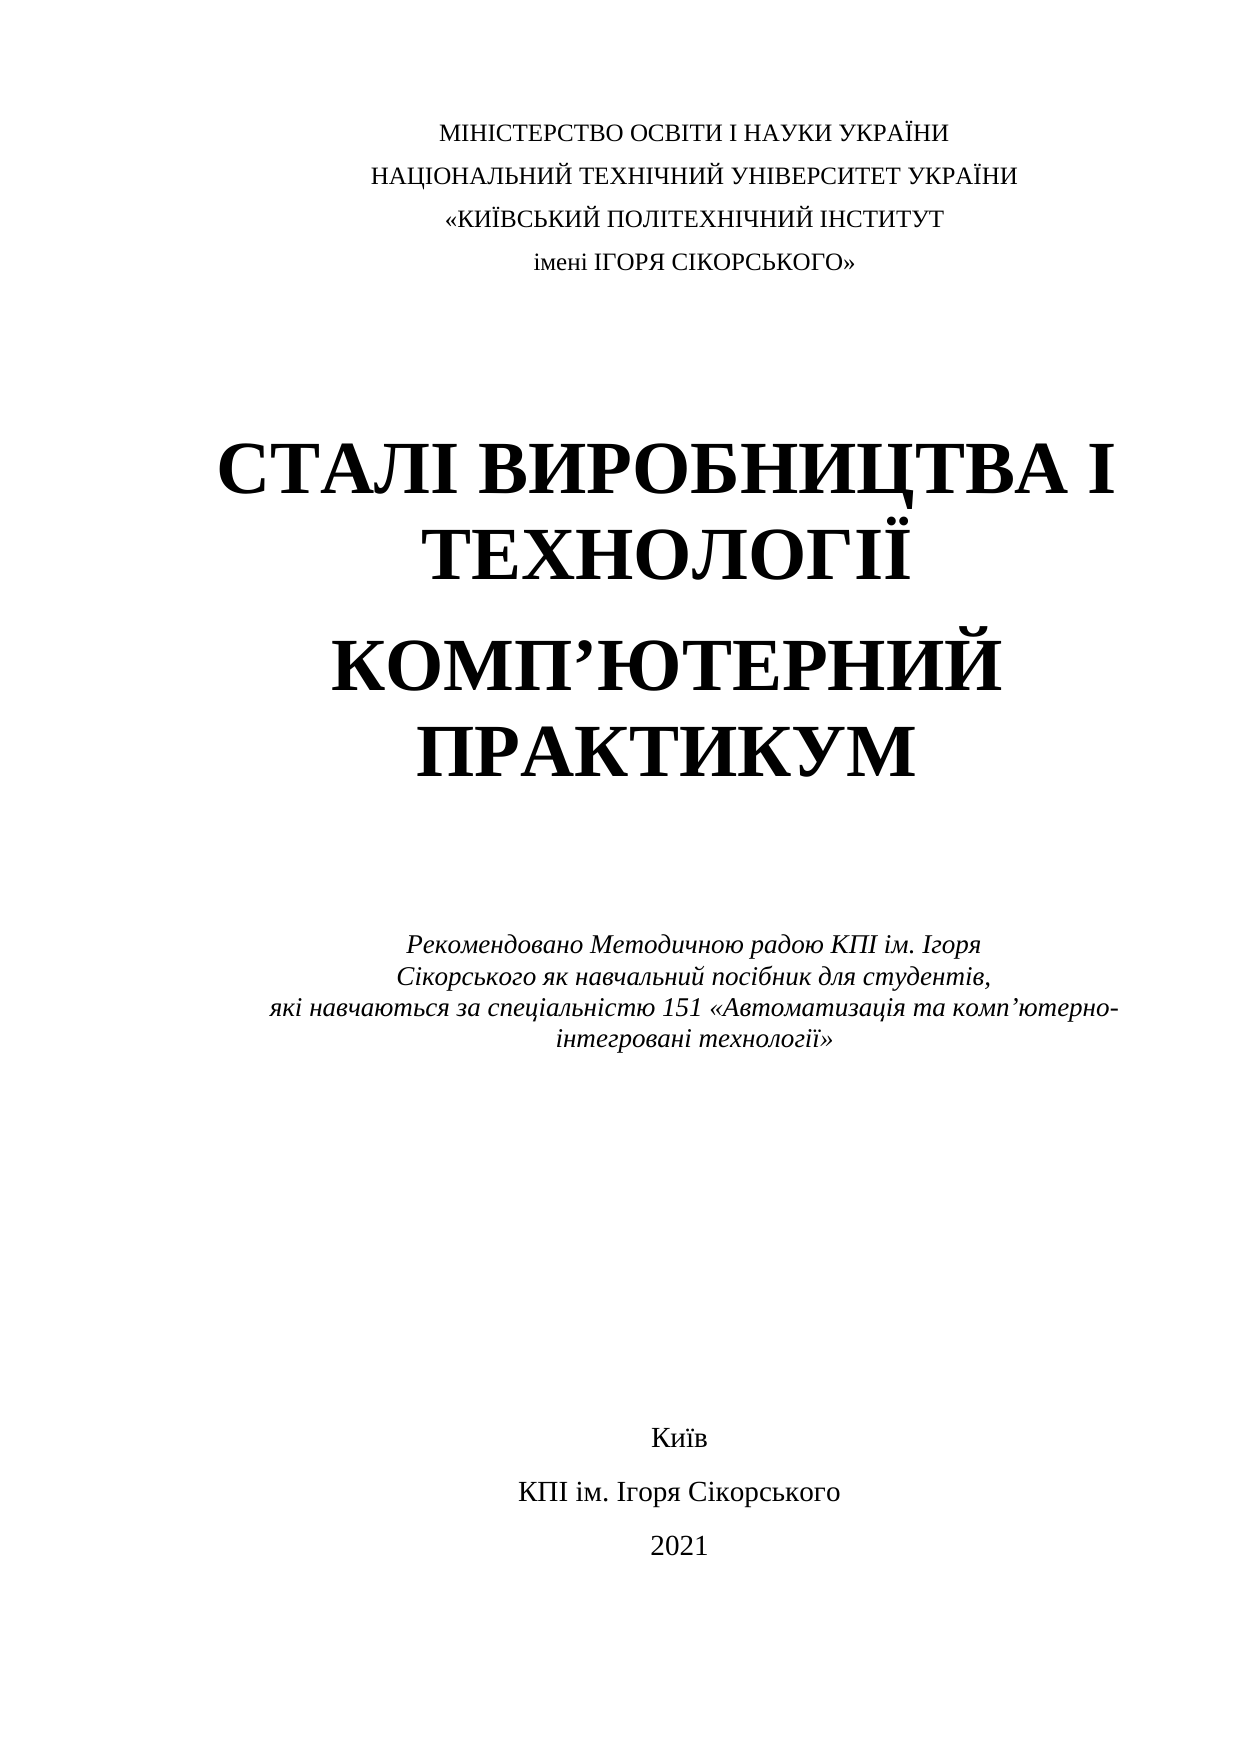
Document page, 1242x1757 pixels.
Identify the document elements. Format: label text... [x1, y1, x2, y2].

text Київ [177, 1420, 1181, 1454]
text «КИЇВСЬКИЙ ПОЛІТЕХНІЧНИЙ ІНСТИТУТ імені ІГОРЯ СІКОРСЬКОГО» [432, 204, 957, 276]
title СТАЛІ ВИРОБНИЦТВА І ТЕХНОЛОГІЇ [177, 423, 1157, 595]
text які навчаються за спеціальністю 151 «Автоматизація та комп’ютерно-інтегровані технології» [229, 991, 1160, 1053]
text МІНІСТЕРСТВО ОСВІТИ І НАУКИ УКРАЇНИ [228, 118, 1160, 147]
text Рекомендовано Методичною радою КПІ ім. Ігоря Сікорського як навчальний посібник для студентів, [362, 928, 1026, 991]
text 2021 [177, 1528, 1181, 1561]
text НАЦІОНАЛЬНИЙ ТЕХНІЧНИЙ УНІВЕРСИТЕТ УКРАЇНИ [229, 161, 1160, 190]
title КОМП’ЮТЕРНИЙ ПРАКТИКУМ [177, 620, 1157, 792]
text КПІ ім. Ігоря Сікорського [177, 1474, 1181, 1508]
